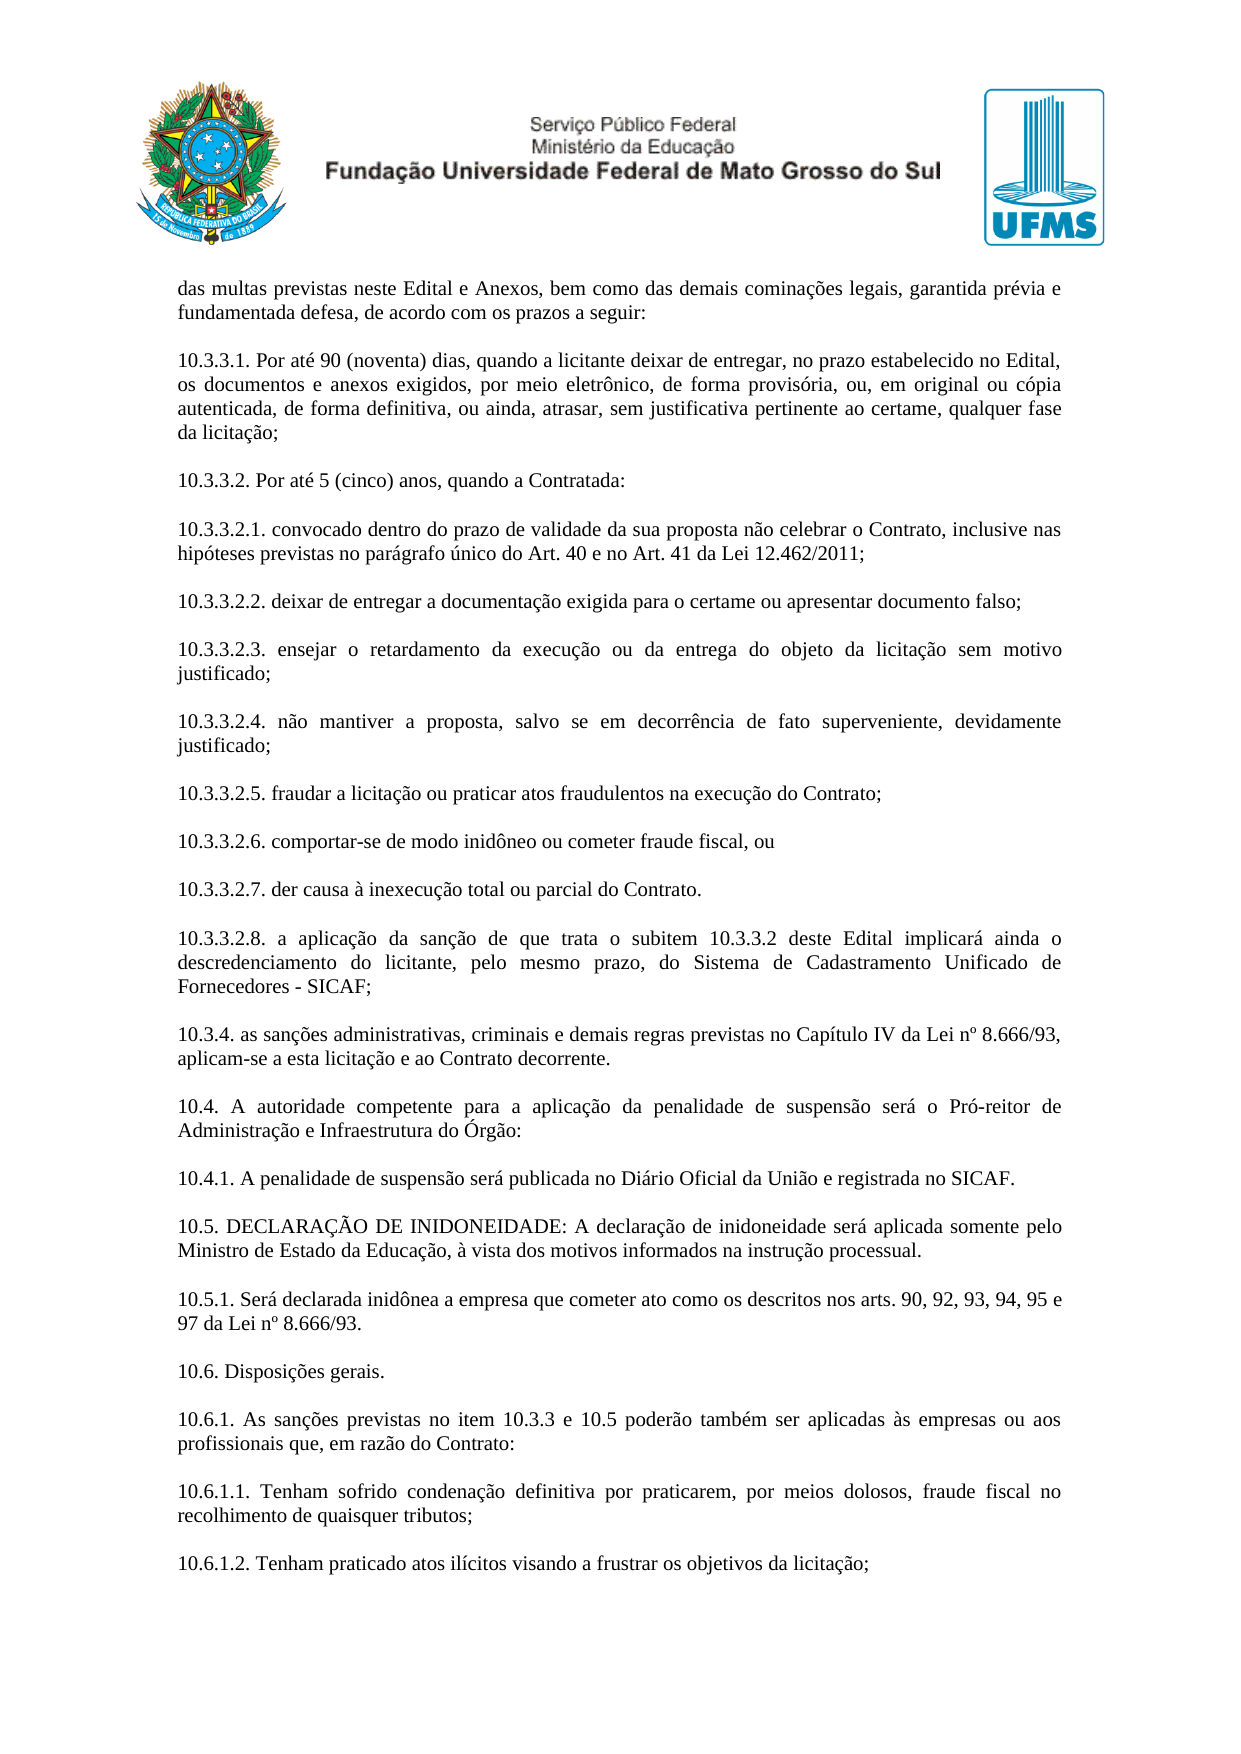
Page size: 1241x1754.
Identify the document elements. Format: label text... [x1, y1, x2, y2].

text 10.3.4. as sanções administrativas, criminais e demais regras previstas no Capítulo IV da Lei nº 8.666/93, aplicam-se a esta licitação e ao Contrato decorrente. [177, 1022, 1063, 1070]
text 10.4.1. A penalidade de suspensão será publicada no Diário Oficial da União e registrada no SICAF. [177, 1166, 1063, 1190]
text 10.6.1. As sanções previstas no item 10.3.3 e 10.5 poderão também ser aplicadas às empresas ou aos profissionais que, em razão do Contrato: [177, 1407, 1063, 1455]
text 10.3.3.2.4. não mantiver a proposta, salvo se em decorrência de fato superveniente, devidamente justificado; [177, 709, 1063, 757]
text 10.6.1.1. Tenham sofrido condenação definitiva por praticarem, por meios dolosos, fraude fiscal no recolhimento de quaisquer tributos; [177, 1479, 1063, 1527]
text 10.3.3.2.7. der causa à inexecução total ou parcial do Contrato. [177, 877, 1063, 901]
text 10.3.3.1. Por até 90 (noventa) dias, quando a licitante deixar de entregar, no prazo estabelecido no Edital, os documentos e anexos exigidos, por meio eletrônico, de forma provisória, ou, em original ou cópia autenticada, de forma definitiva, ou ainda, atrasar, sem justificativa pertinente ao certame, qualquer fase da licitação; [177, 348, 1063, 444]
text 10.3.3.2.5. fraudar a licitação ou praticar atos fraudulentos na execução do Contrato; [177, 781, 1063, 805]
picture [135, 81, 287, 245]
text 10.3.3.2. Por até 5 (cinco) anos, quando a Contratada: [177, 468, 1063, 492]
picture [325, 117, 940, 184]
text 10.3.3.2.1. convocado dentro do prazo de validade da sua proposta não celebrar o Contrato, inclusive nas hipóteses previstas no parágrafo único do Art. 40 e no Art. 41 da Lei 12.462/2011; [177, 516, 1063, 564]
text 10.3.3.2.6. comportar-se de modo inidôneo ou cometer fraude fiscal, ou [177, 829, 1063, 853]
text 10.3.3.2.3. ensejar o retardamento da execução ou da entrega do objeto da licitação sem motivo justificado; [177, 637, 1063, 685]
text 10.6. Disposições gerais. [177, 1359, 1063, 1383]
text 10.3.3.2.8. a aplicação da sanção de que trata o subitem 10.3.3.2 deste Edital implicará ainda o descredenciamento do licitante, pelo mesmo prazo, do Sistema de Cadastramento Unificado de Fornecedores - SICAF; [177, 926, 1063, 998]
text 10.5. DECLARAÇÃO DE INIDONEIDADE: A declaração de inidoneidade será aplicada somente pelo Ministro de Estado da Educação, à vista dos motivos informados na instrução processual. [177, 1214, 1063, 1262]
text 10.6.1.2. Tenham praticado atos ilícitos visando a frustrar os objetivos da licitação; [177, 1551, 1063, 1575]
text 10.5.1. Será declarada inidônea a empresa que cometer ato como os descritos nos arts. 90, 92, 93, 94, 95 e 97 da Lei nº 8.666/93. [177, 1286, 1063, 1334]
text 10.4. A autoridade competente para a aplicação da penalidade de suspensão será o Pró-reitor de Administração e Infraestrutura do Órgão: [177, 1094, 1063, 1142]
picture [987, 91, 1102, 243]
text 10.3.3.2.2. deixar de entregar a documentação exigida para o certame ou apresentar documento falso; [177, 589, 1063, 613]
